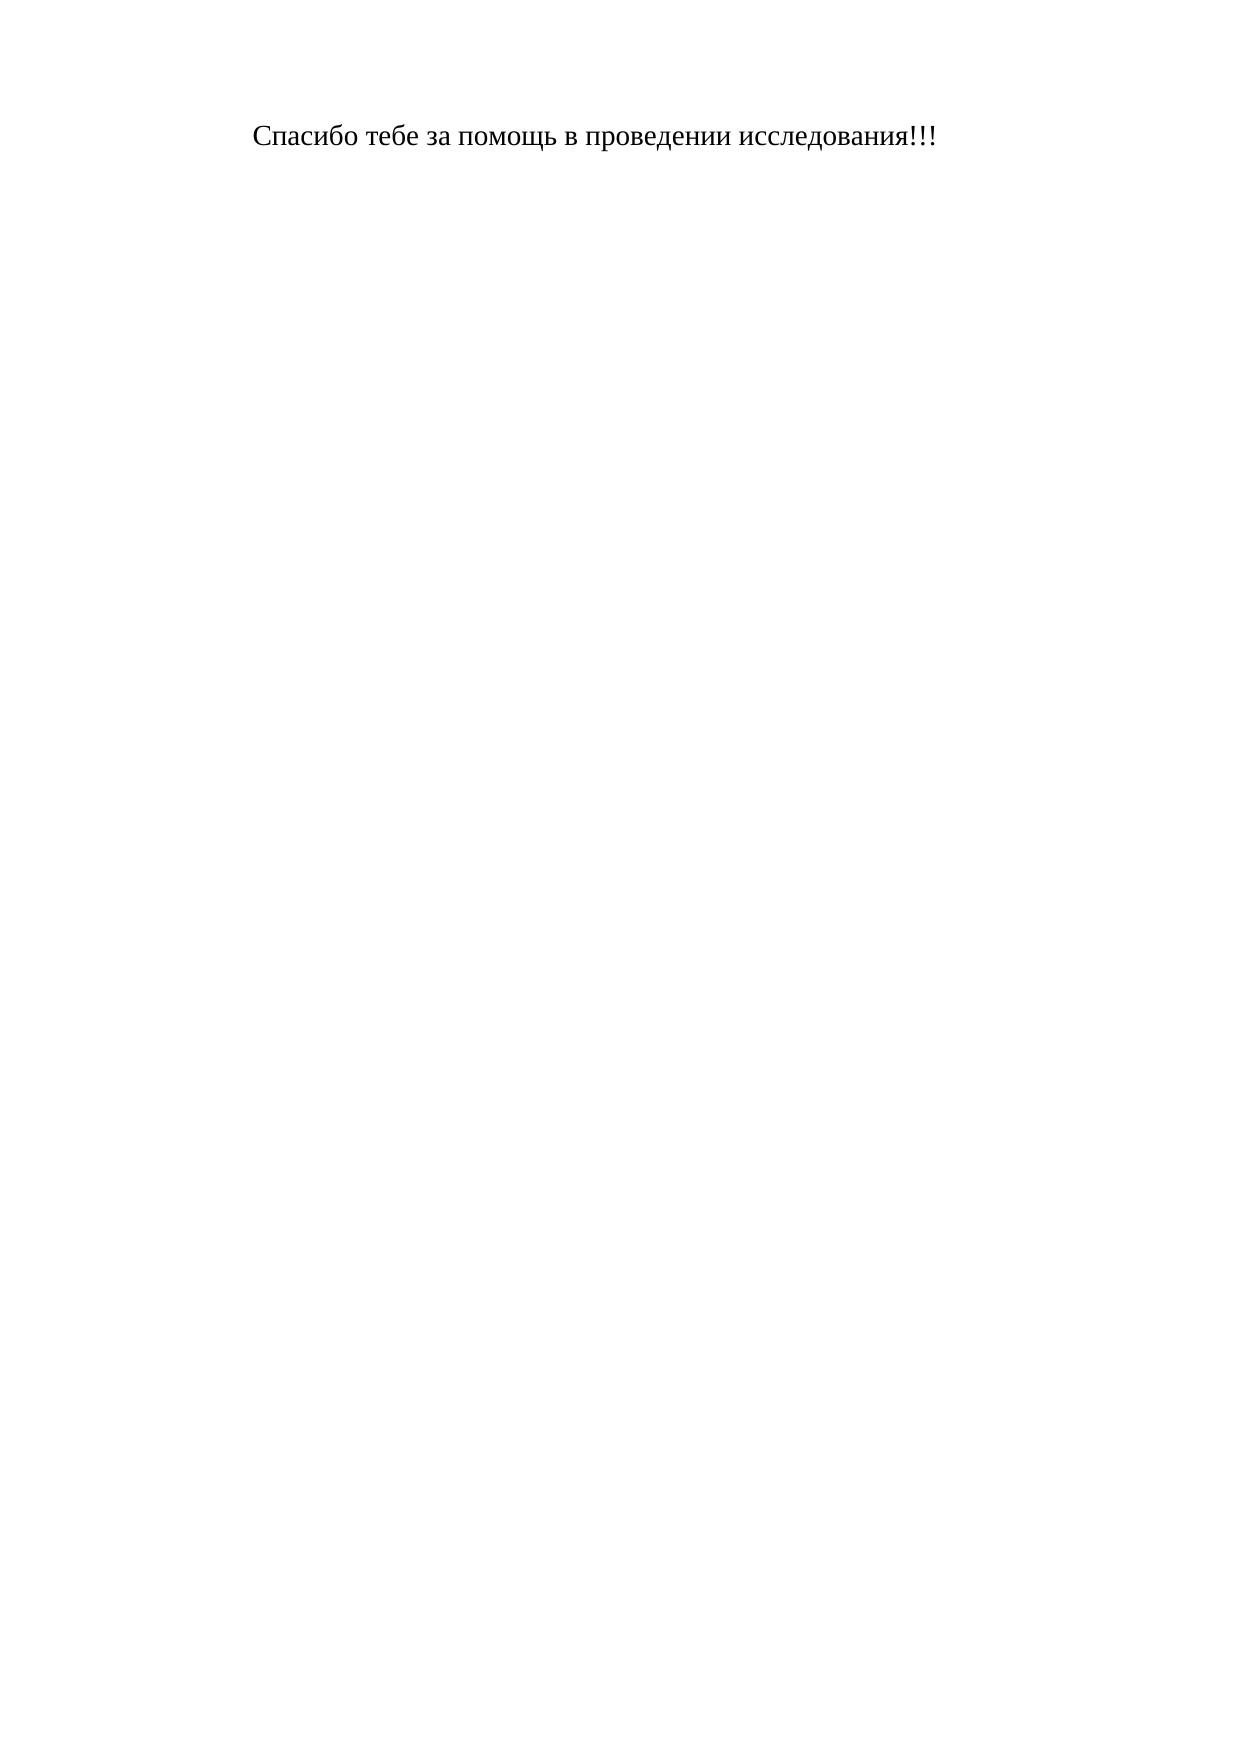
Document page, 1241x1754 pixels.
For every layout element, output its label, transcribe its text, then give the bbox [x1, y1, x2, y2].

text Спасибо тебе за помощь в проведении исследования!!! [177, 118, 1152, 152]
